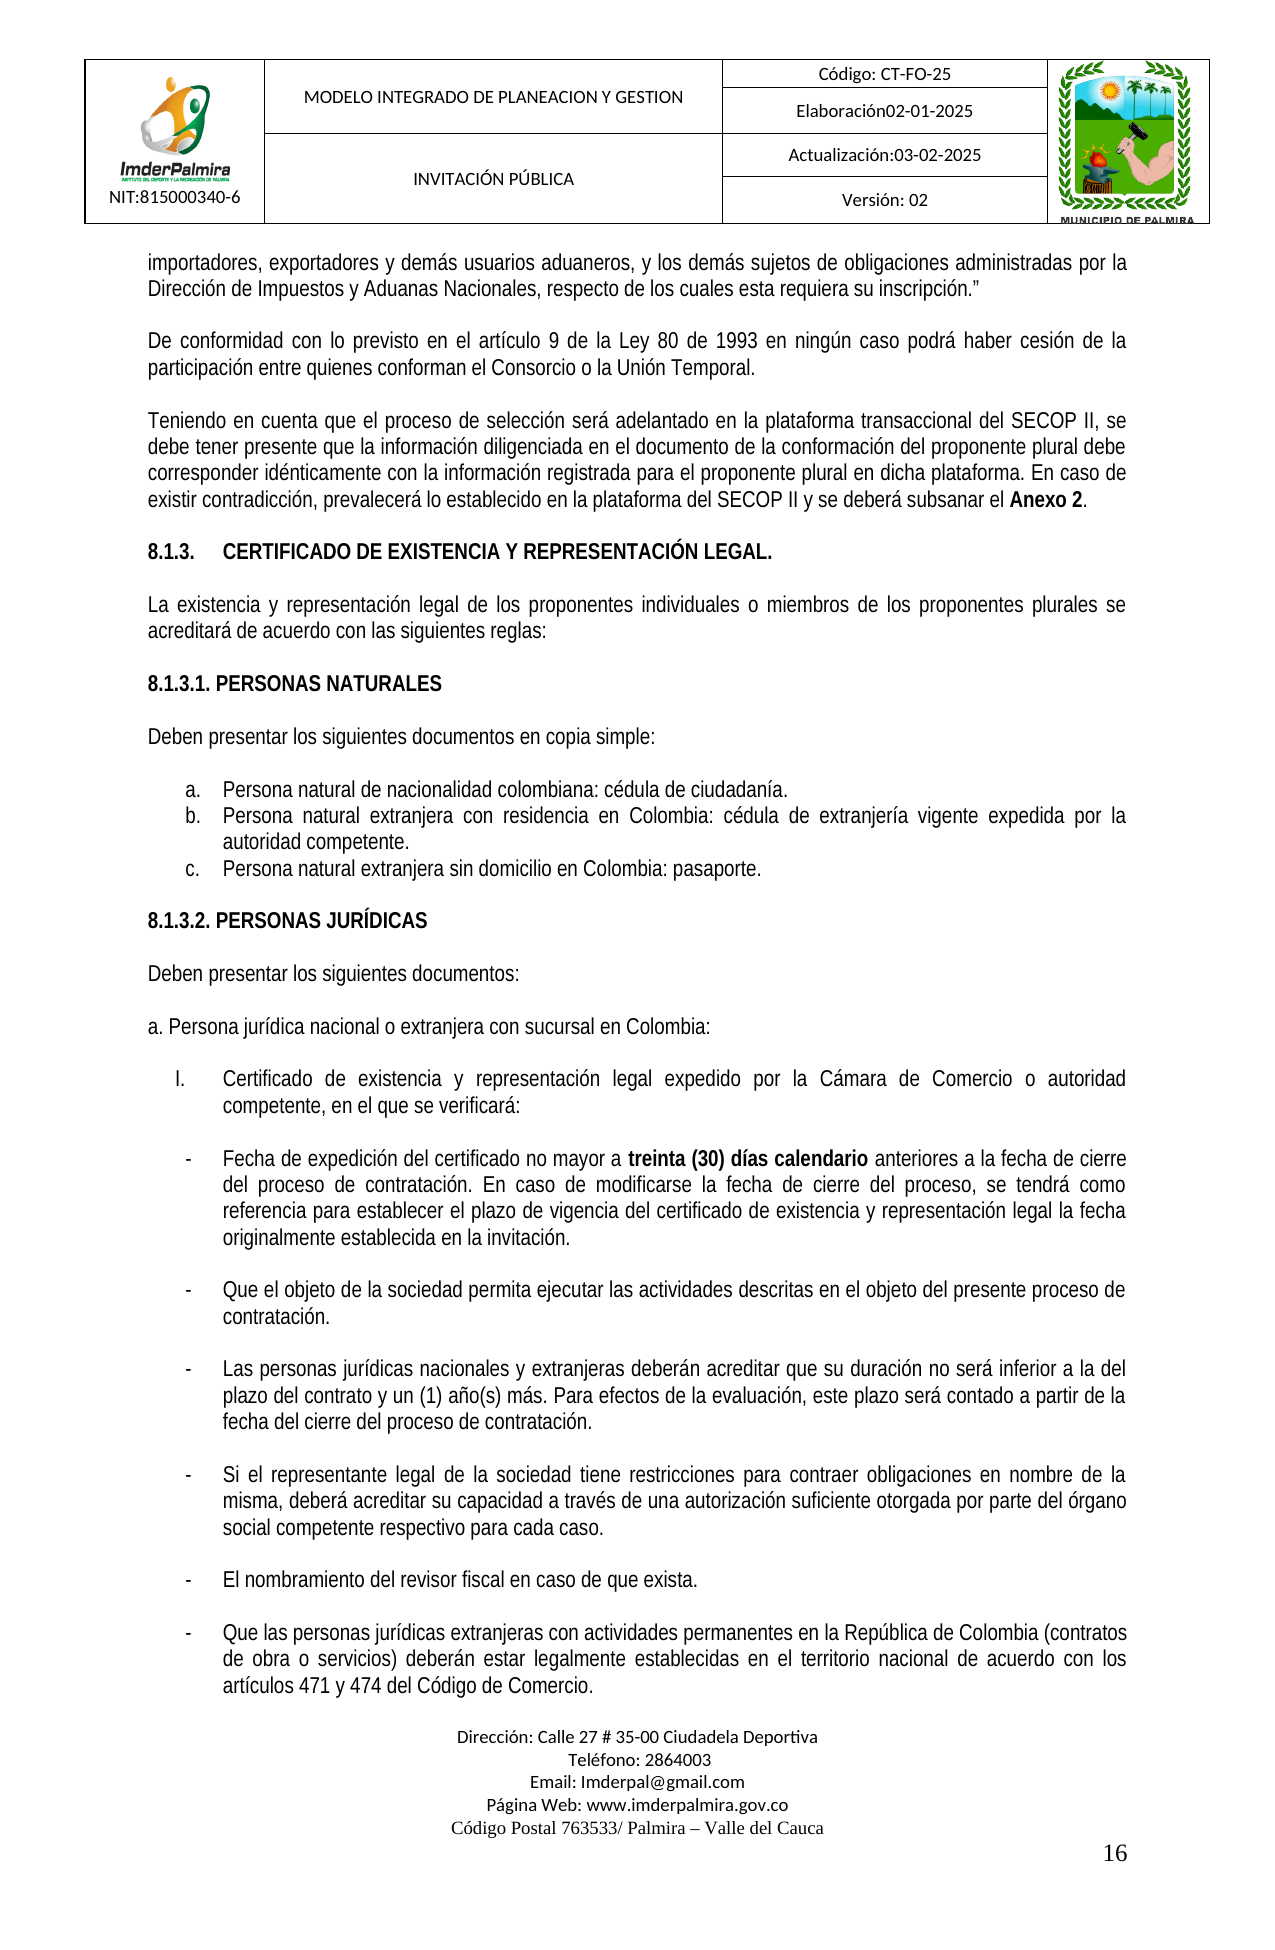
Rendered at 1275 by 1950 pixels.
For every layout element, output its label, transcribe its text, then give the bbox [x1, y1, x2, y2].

text a. Persona jurídica nacional o extranjera con sucursal en Colombia: [148, 1013, 1127, 1039]
list Fecha de expedición del certificado no mayor a treinta (30) días calendario anteriores a la fecha de cierre del proceso de contratación. En caso de modificarse la fecha de cierre del proceso, se tendrá como referencia para establecer el plazo de vigencia del certificado de existencia y representación legal la fecha originalmente establecida en la invitación. [185, 1144, 1127, 1250]
list Si el representante legal de la sociedad tiene restricciones para contraer obligaciones en nombre de la misma, deberá acreditar su capacidad a través de una autorización suficiente otorgada por parte del órgano social competente respectivo para cada caso. [185, 1461, 1127, 1540]
list Certificado de existencia y representación legal expedido por la Cámara de Comercio o autoridad competente, en el que se verificará: [185, 1065, 1127, 1118]
text Teniendo en cuenta que el proceso de selección será adelantado en la plataforma transaccional del SECOP II, se debe tener presente que la información diligenciada en el documento de la conformación del proponente plural debe corresponder idénticamente con la información registrada para el proponente plural en dicha plataforma. En caso de existir contradicción, prevalecerá lo establecido en la plataforma del SECOP II y se deberá subsanar el Anexo 2. [148, 407, 1127, 512]
text De conformidad con lo previsto en el artículo 9 de la Ley 80 de 1993 en ningún caso podrá haber cesión de la participación entre quienes conforman el Consorcio o la Unión Temporal. [148, 327, 1127, 380]
list Persona natural de nacionalidad colombiana: cédula de ciudadanía. [185, 776, 1127, 802]
text 8.1.3.1. PERSONAS NATURALES [148, 670, 1127, 696]
list Que las personas jurídicas extranjeras con actividades permanentes en la República de Colombia (contratos de obra o servicios) deberán estar legalmente establecidas en el territorio nacional de acuerdo con los artículos 471 y 474 del Código de Comercio. [185, 1619, 1127, 1698]
list Las personas jurídicas nacionales y extranjeras deberán acreditar que su duración no será inferior a la del plazo del contrato y un (1) año(s) más. Para efectos de la evaluación, este plazo será contado a partir de la fecha del cierre del proceso de contratación. [185, 1355, 1127, 1434]
text Deben presentar los siguientes documentos en copia simple: [148, 723, 1127, 749]
picture [119, 75, 231, 185]
text 8.1.3.2. PERSONAS JURÍDICAS [148, 907, 1127, 934]
list Persona natural extranjera sin domicilio en Colombia: pasaporte. [185, 854, 1127, 881]
list Persona natural extranjera con residencia en Colombia: cédula de extranjería vigente expedida por la autoridad competente. [185, 802, 1127, 854]
list CERTIFICADO DE EXISTENCIA Y REPRESENTACIÓN LEGAL. [148, 538, 1127, 565]
text La existencia y representación legal de los proponentes individuales o miembros de los proponentes plurales se acreditará de acuerdo con las siguientes reglas: [148, 591, 1127, 644]
list Que el objeto de la sociedad permita ejecutar las actividades descritas en el objeto del presente proceso de contratación. [185, 1276, 1127, 1329]
text Deben presentar los siguientes documentos: [148, 960, 1127, 986]
list El nombramiento del revisor fiscal en caso de que exista. [185, 1566, 1127, 1592]
picture [1058, 60, 1195, 224]
